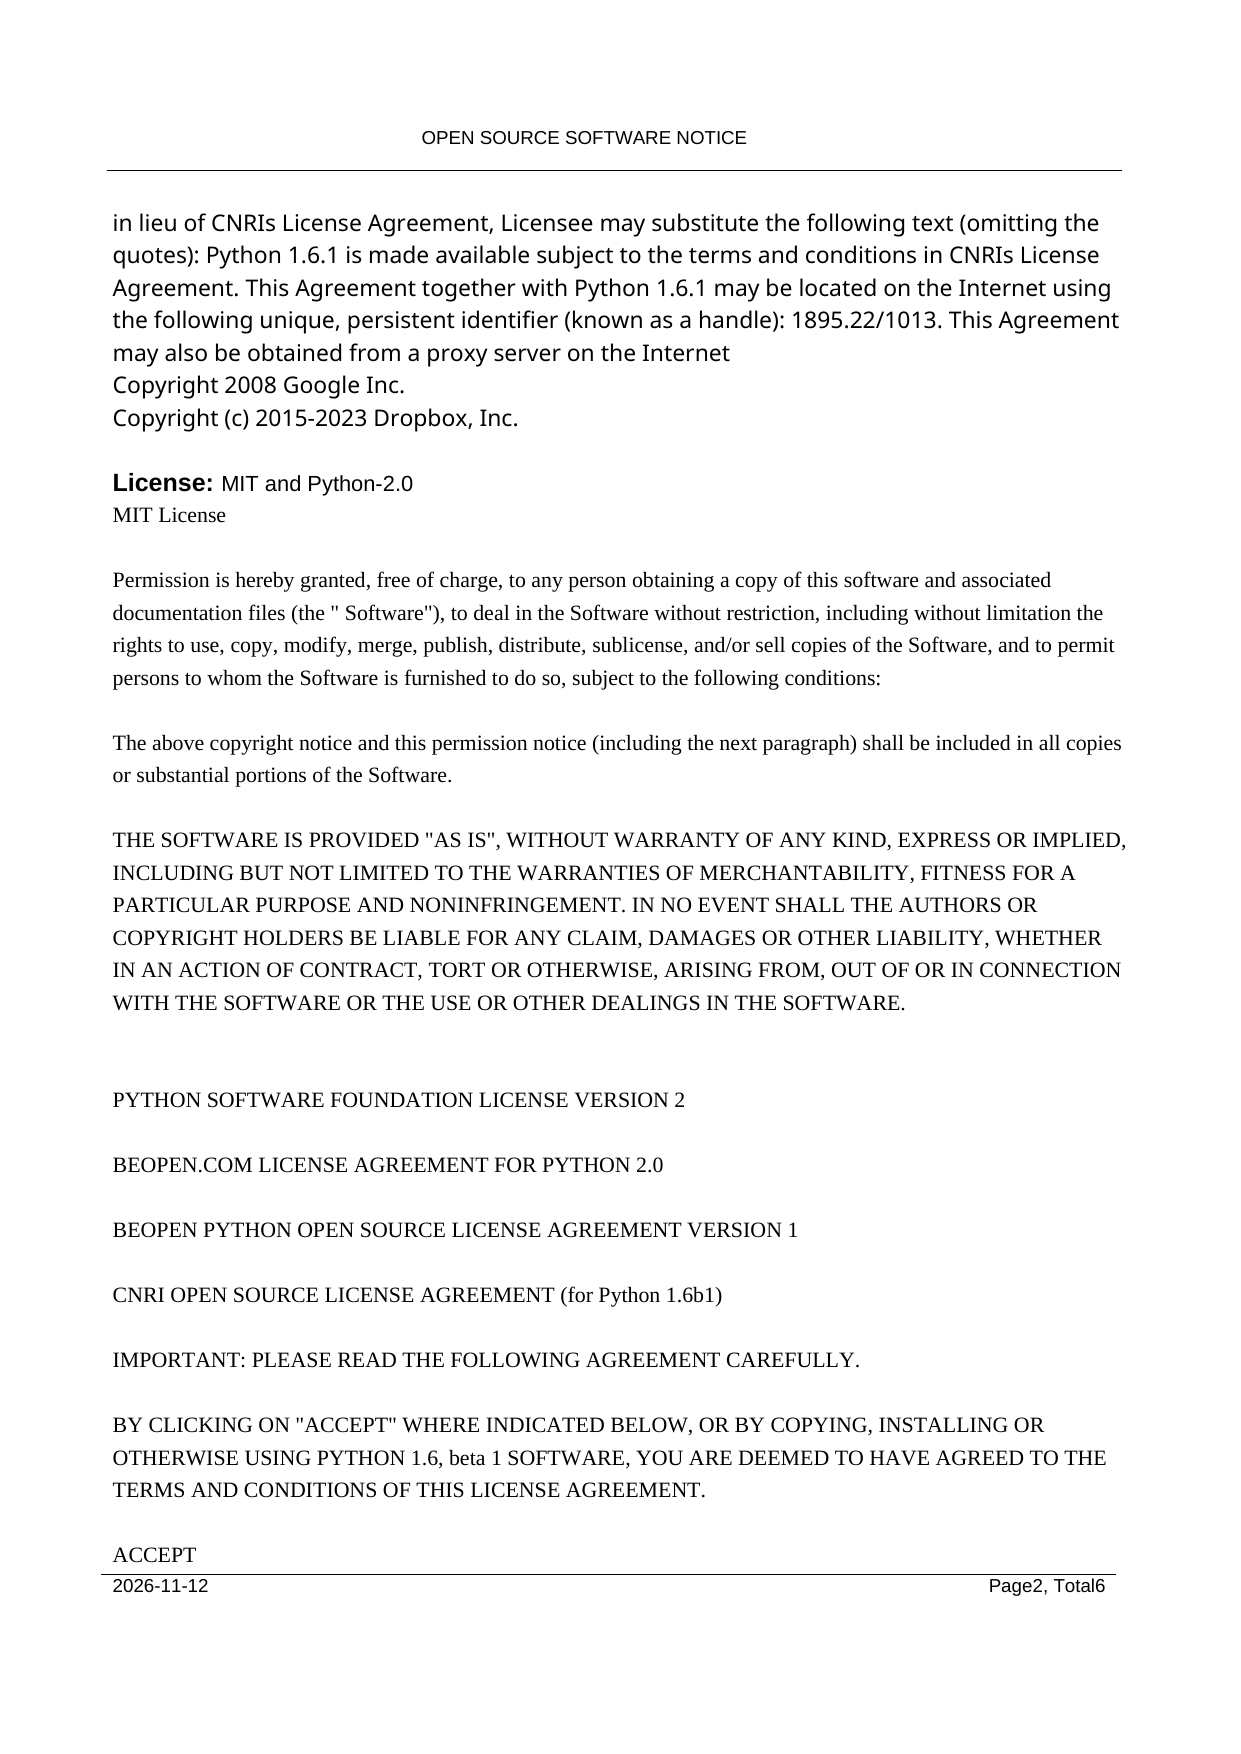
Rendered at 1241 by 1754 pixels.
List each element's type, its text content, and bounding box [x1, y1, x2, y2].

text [112, 499, 1128, 1571]
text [112, 206, 1128, 466]
text License: MIT and Python-2.0 [112, 466, 1128, 499]
